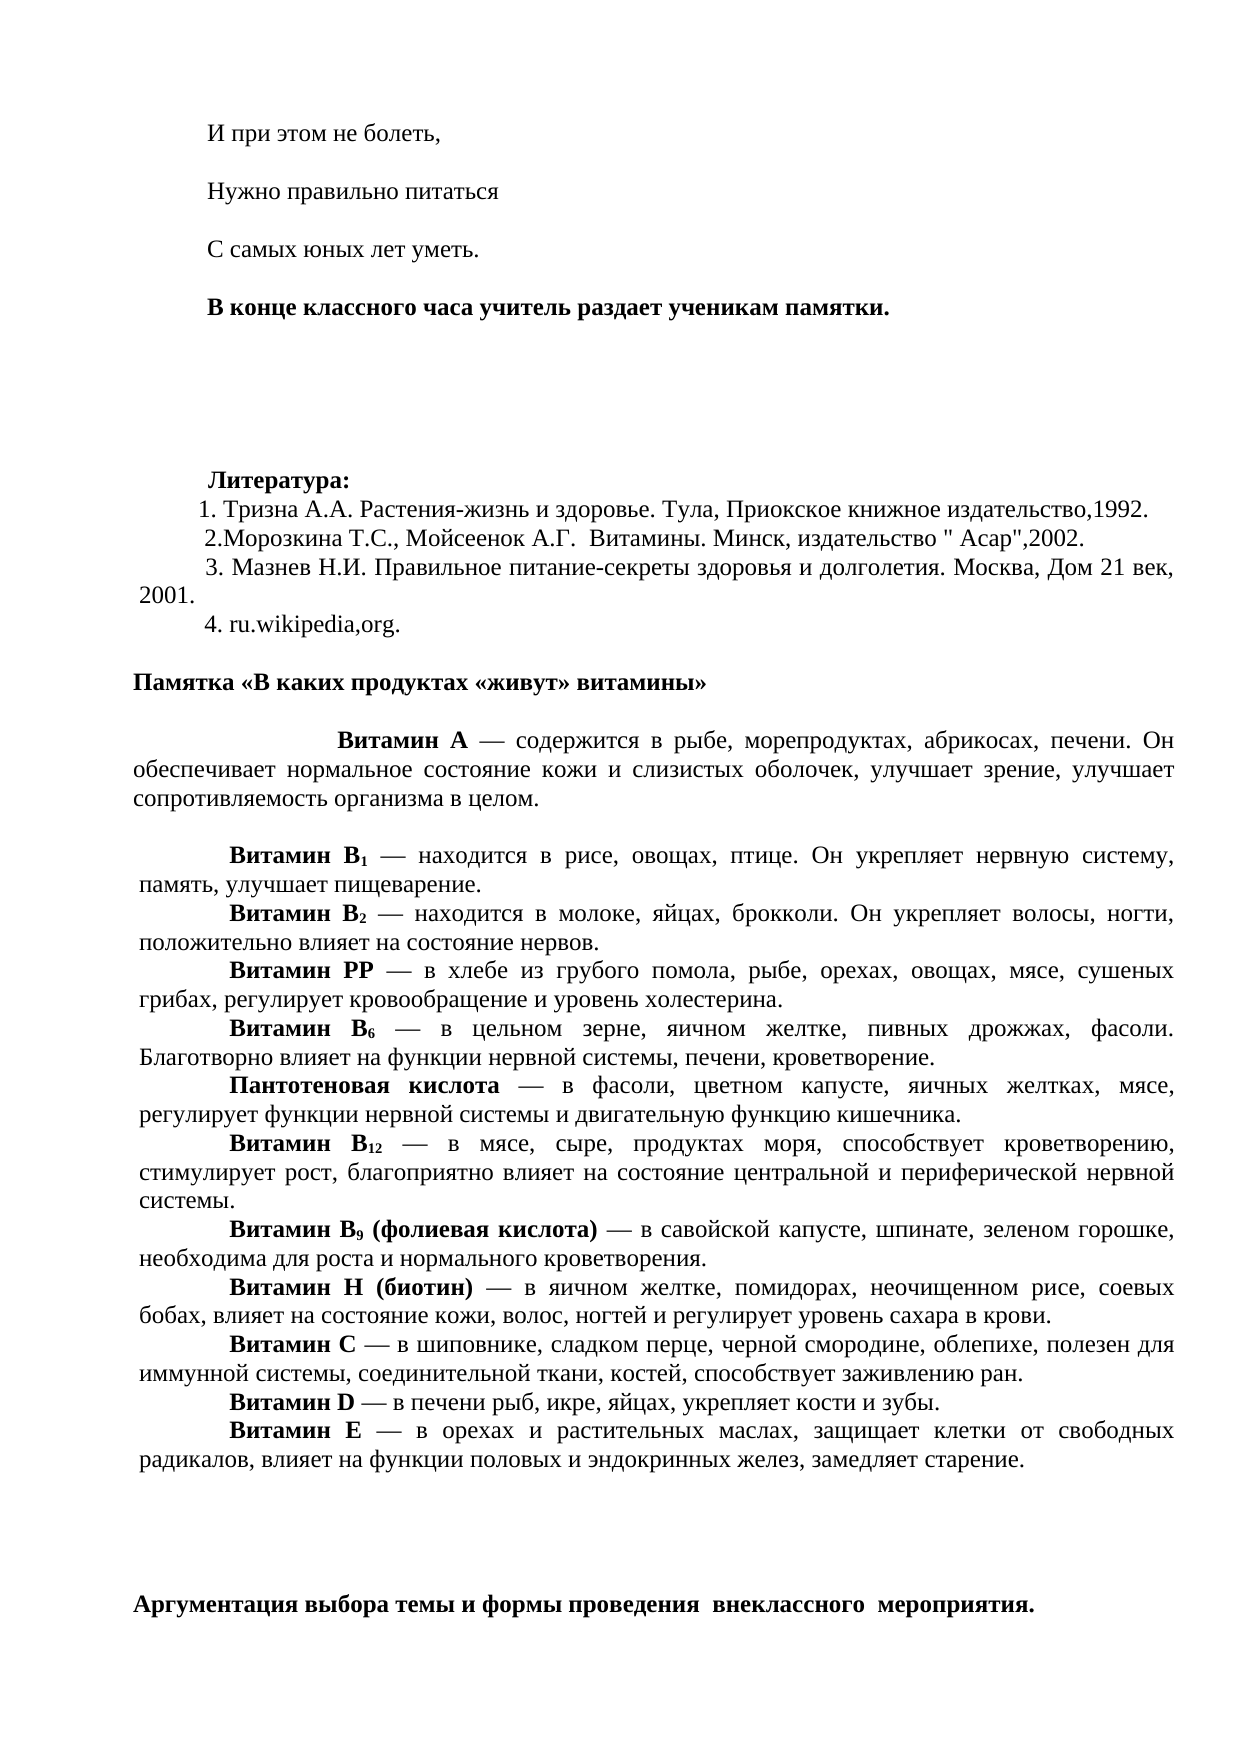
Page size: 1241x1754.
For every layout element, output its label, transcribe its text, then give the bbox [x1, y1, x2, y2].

text Витамин D — в печени рыб, икре, яйцах, укрепляет кости и зубы. [139, 1387, 1175, 1416]
text С самых юных лет уметь. [207, 234, 1175, 263]
text Аргументация выбора темы и формы проведения внеклассного мероприятия. [133, 1589, 1175, 1618]
text 2.Морозкина Т.С., Мойсеенок А.Г. Витамины. Минск, издательство " Асар",2002. [139, 523, 1175, 552]
text Витамин С — в шиповнике, сладком перце, черной смородине, облепихе, полезен для иммунной системы, соединительной ткани, костей, способствует заживлению ран. [139, 1329, 1175, 1387]
text Пантотеновая кислота — в фасоли, цветном капусте, яичных желтках, мясе, регулирует функции нервной системы и двигательную функцию кишечника. [139, 1071, 1175, 1128]
text Витамин Е — в орехах и растительных маслах, защищает клетки от свободных радикалов, влияет на функции половых и эндокринных желез, замедляет старение. [139, 1416, 1175, 1473]
text 1. Тризна А.А. Растения-жизнь и здоровье. Тула, Приокское книжное издательство,1992. [139, 494, 1175, 523]
text Литература: [133, 466, 1175, 494]
text Витамин B2 — находится в молоке, яйцах, брокколи. Он укрепляет волосы, ногти, положительно влияет на состояние нервов. [139, 898, 1175, 956]
text Витамин В6 — в цельном зерне, яичном желтке, пивных дрожжах, фасоли. Благотворно влияет на функции нервной системы, печени, кроветворение. [139, 1013, 1175, 1071]
text Витамин B1 — находится в рисе, овощах, птице. Он укрепляет нервную систему, память, улучшает пищеварение. [139, 841, 1175, 898]
text И при этом не болеть, [207, 118, 1175, 147]
text Витамин А — содержится в рыбе, морепродуктах, абрикосах, печени. Он обеспечивает нормальное состояние кожи и слизистых оболочек, улучшает зрение, улучшает сопротивляемость организма в целом. [133, 725, 1175, 811]
text 4. ru.wikipedia,org. [139, 609, 1175, 638]
text Витамин Н (биотин) — в яичном желтке, помидорах, неочищенном рисе, соевых бобах, влияет на состояние кожи, волос, ногтей и регулирует уровень сахара в крови. [139, 1272, 1175, 1329]
text Витамин B12 — в мясе, сыре, продуктах моря, способствует кроветворению, стимулирует рост, благоприятно влияет на состояние центральной и периферической нервной системы. [139, 1128, 1175, 1214]
text Памятка «В каких продуктах «живут» витамины» [133, 667, 1175, 696]
text Нужно правильно питаться [207, 176, 1175, 205]
text 3. Мазнев Н.И. Правильное питание-секреты здоровья и долголетия. Москва, Дом 21 век, 2001. [139, 552, 1175, 609]
text В конце классного часа учитель раздает ученикам памятки. [207, 292, 1175, 321]
text Витамин РР — в хлебе из грубого помола, рыбе, орехах, овощах, мясе, сушеных грибах, регулирует кровообращение и уровень холестерина. [139, 956, 1175, 1013]
text Витамин В9 (фолиевая кислота) — в савойской капусте, шпинате, зеленом горошке, необходима для роста и нормального кроветворения. [139, 1214, 1175, 1272]
